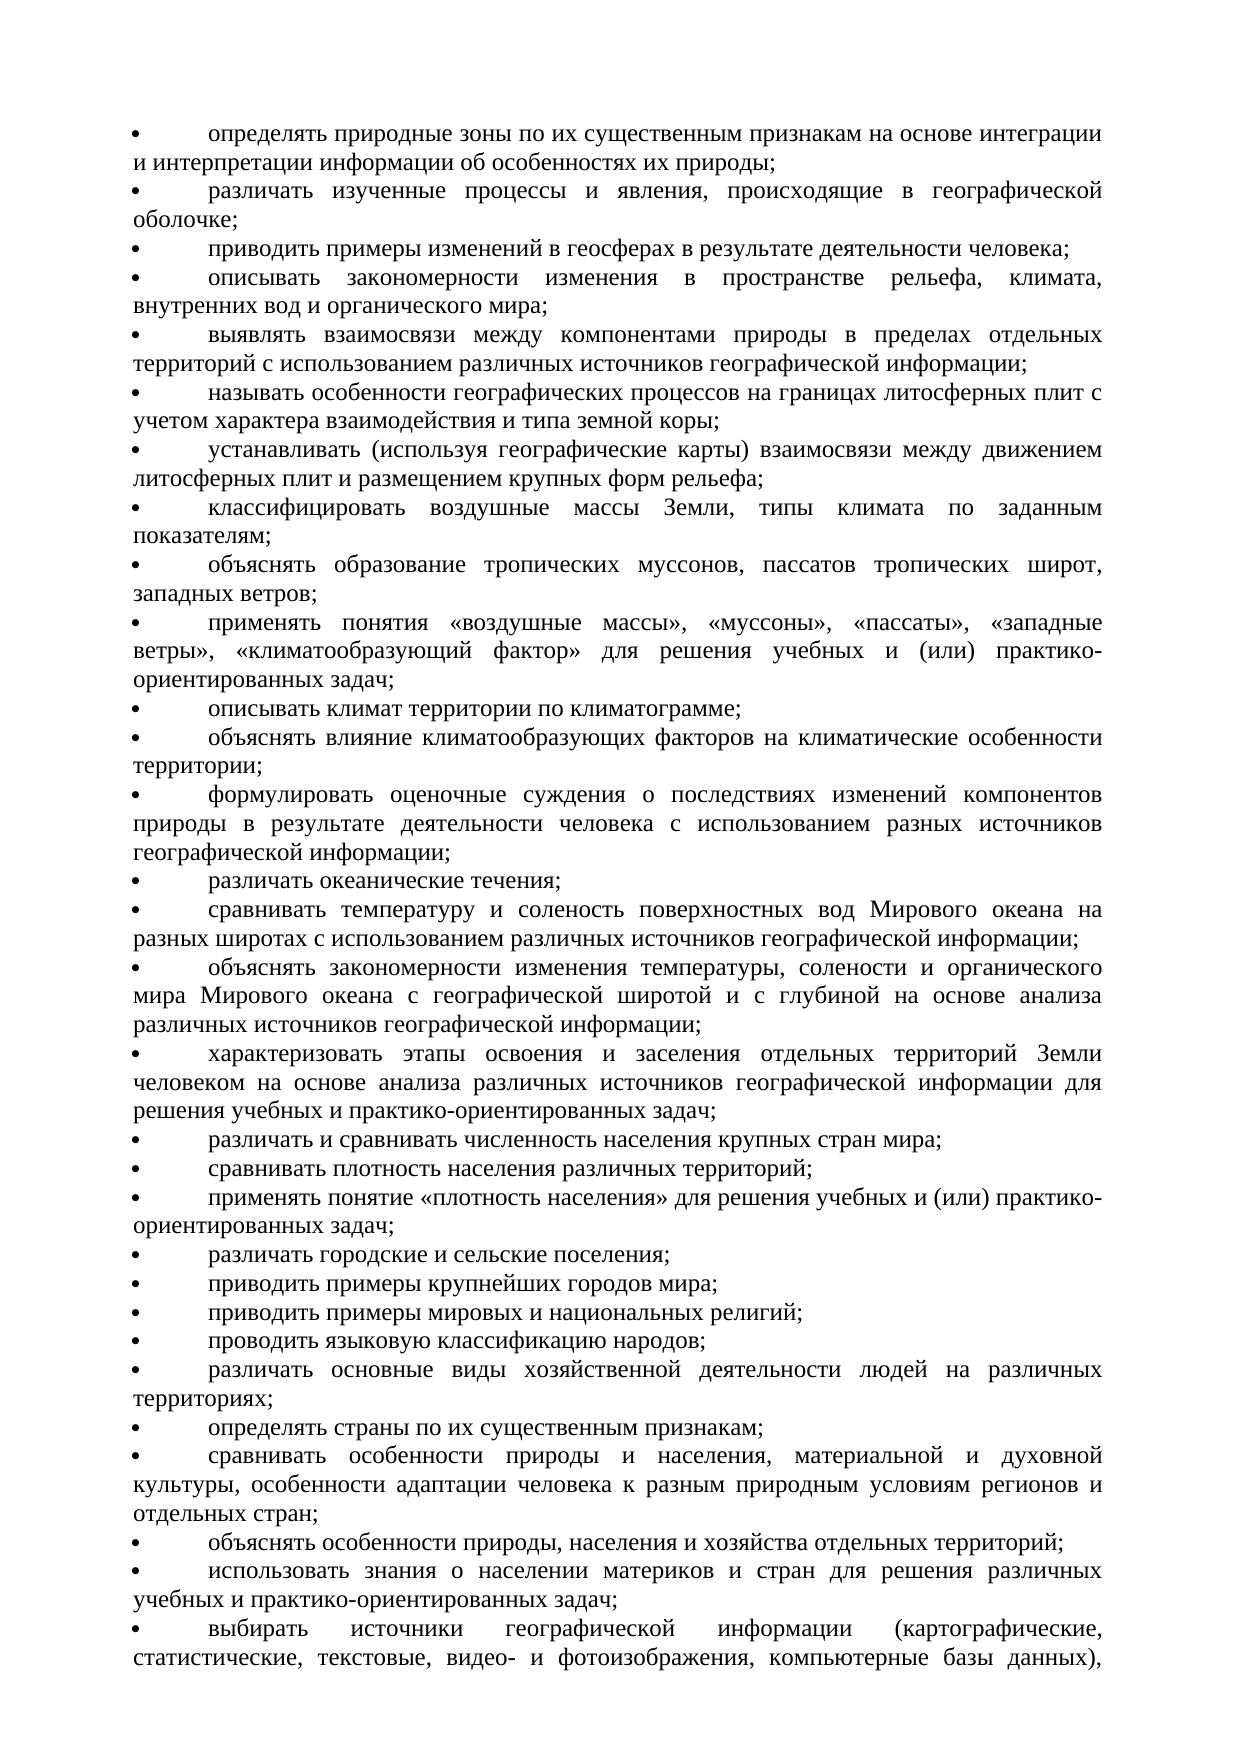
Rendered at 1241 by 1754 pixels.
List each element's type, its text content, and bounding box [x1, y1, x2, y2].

list устанавливать (используя географические карты) взаимосвязи между движением литосферных плит и размещением крупных форм рельефа; [132, 1015, 1103, 1073]
list приводить примеры изменений в геосферах в результате деятельности человека; [132, 814, 1103, 843]
list описывать закономерности изменения в пространстве рельефа, климата, внутренних вод и органического мира; [132, 843, 1103, 900]
list объяснять закономерности изменения температуры, солености и органического мира Мирового океана с географической широтой и с глубиной на основе анализа различных источников географической информации; [132, 1533, 1103, 1619]
list выявлять взаимосвязи между компонентами природы в пределах отдельных территорий с использованием различных источников географической информации; [132, 900, 1103, 958]
list объяснять влияние климатообразующих факторов на климатические особенности территории; [132, 1303, 1103, 1360]
list объяснять образование тропических муссонов, пассатов тропических широт, западных ветров; [132, 1130, 1103, 1188]
list описывать по географическим картам и глобусу местоположение изученных географических объектов для решения учебных и (или) практико-ориентированных задач; [132, 498, 1103, 555]
text 7 КЛАСС: [133, 435, 1122, 469]
list классифицировать воздушные массы Земли, типы климата по заданным показателям; [132, 1073, 1103, 1130]
list применять понятия «почва», «плодородие почв», «природный комплекс», «природно-территориальный комплекс», «круговорот веществ в природе» для решения учебных и (или) практико-ориентированных задач; [132, 176, 1103, 262]
list применять понятия «воздушные массы», «муссоны», «пассаты», «западные ветры», «климатообразующий фактор» для решения учебных и (или) практико-ориентированных задач; [132, 1188, 1103, 1274]
list сравнивать особенности растительного и животного мира в различных природных зонах; [132, 118, 1103, 176]
list описывать климат территории по климатограмме; [132, 1274, 1103, 1303]
list распознавать проявления изученных географических явлений, представляющие собой отражение таких свойств географической оболочки, как зональность, ритмичность и целостность; [132, 613, 1103, 699]
list формулировать оценочные суждения о последствиях изменений компонентов природы в результате деятельности человека с использованием разных источников географической информации; [132, 1360, 1103, 1447]
list называть особенности географических процессов на границах литосферных плит с учетом характера взаимодействия и типа земной коры; [132, 958, 1103, 1015]
list приводить примеры изменений в изученных геосферах в результате деятельности человека на примере территории мира и своей местности, путей решения существующих экологических проблем. [132, 320, 1103, 406]
list сравнивать температуру и соленость поверхностных вод Мирового океана на разных широтах с использованием различных источников географической информации; [132, 1475, 1103, 1533]
list сравнивать плодородие почв в различных природных зонах; [132, 262, 1103, 291]
list различать изученные процессы и явления, происходящие в географической оболочке; [132, 757, 1103, 814]
list различать океанические течения; [132, 1447, 1103, 1475]
list определять природные зоны по их существенным признакам на основе интеграции и интерпретации информации об особенностях их природы; [132, 699, 1103, 757]
list называть: строение и свойства (целостность, зональность, ритмичность) географической оболочки; [132, 555, 1103, 613]
